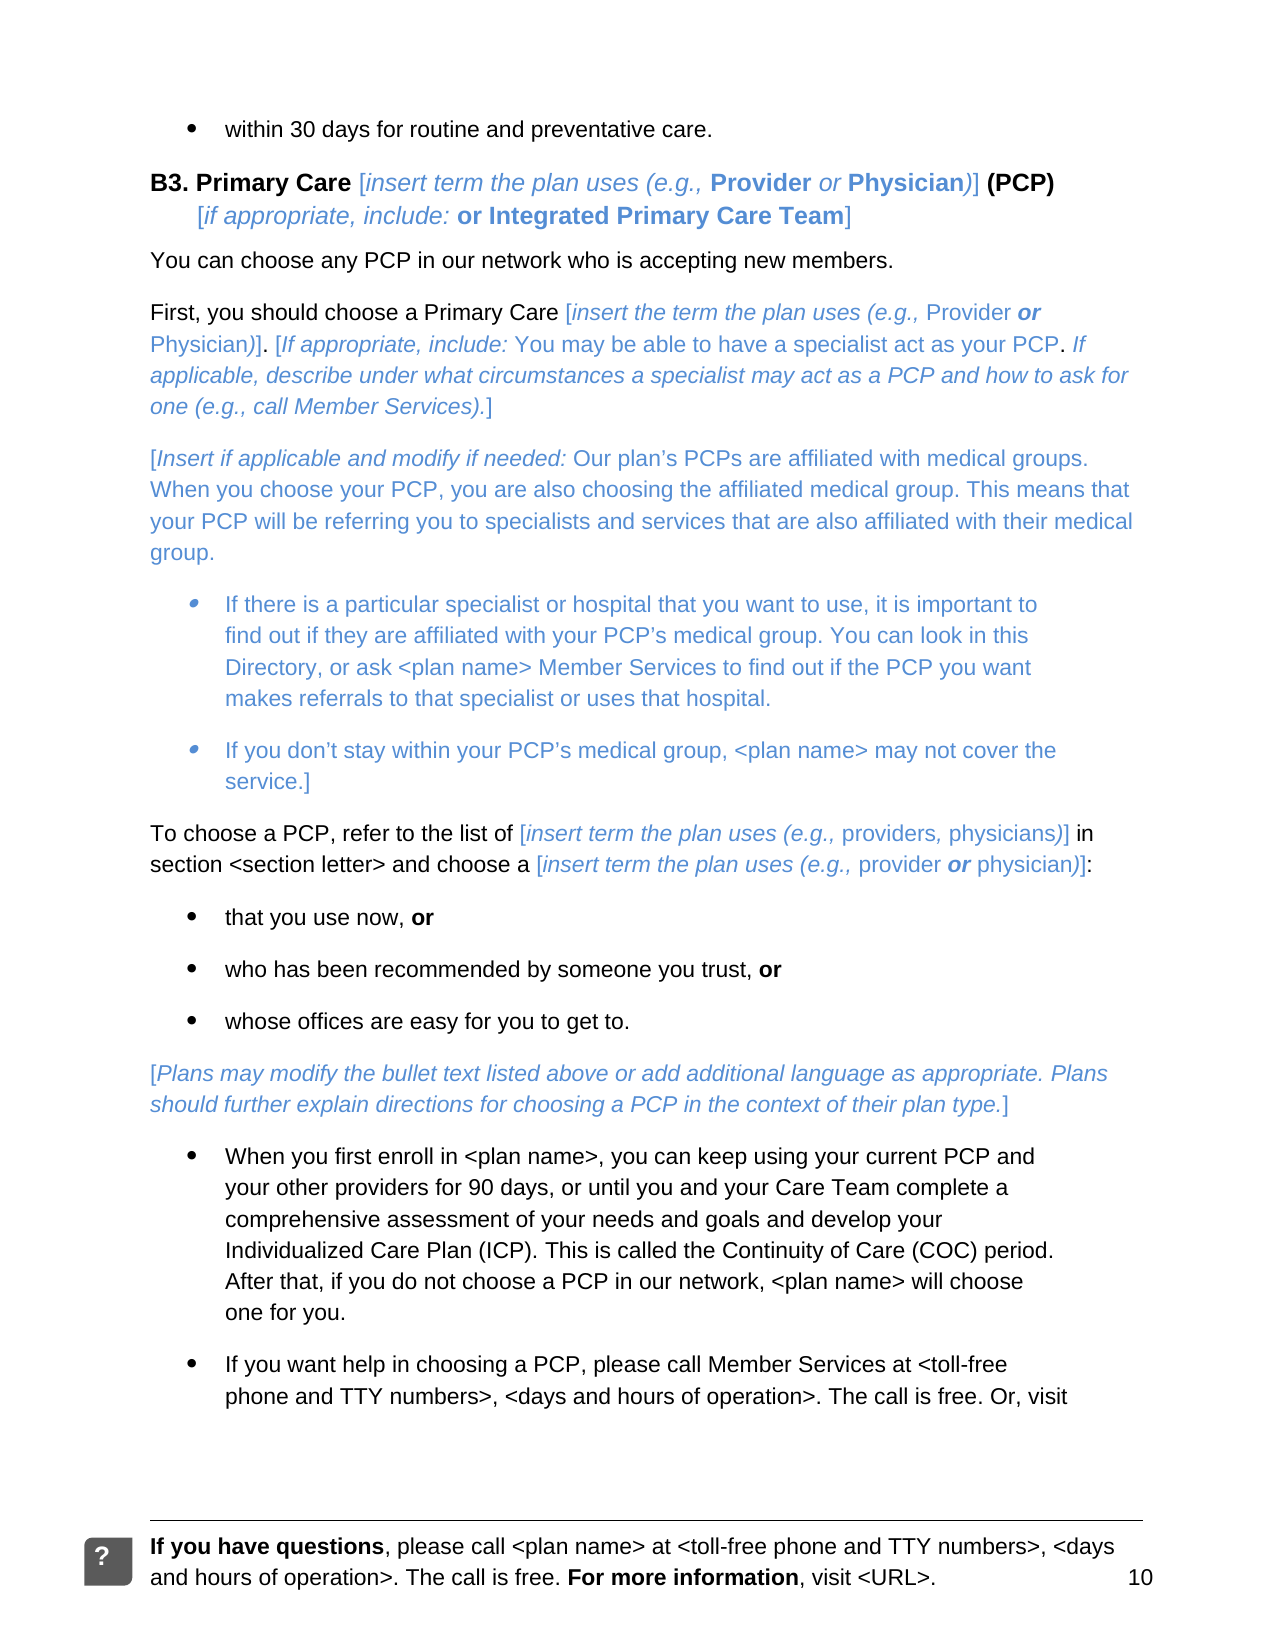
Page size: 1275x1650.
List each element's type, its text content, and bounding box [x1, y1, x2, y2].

list that you use now, or [187, 900, 1068, 931]
subtitle B3. Primary Care [insert term the plan uses (e.g., Provider or Physician)] (PCP) [if appropriate, include: or Integrated Primary Care Team] [150, 164, 1068, 231]
list When you first enroll in <plan name>, you can keep using your current PCP and your other providers for 90 days, or until you and your Care Team complete a comprehensive assessment of your needs and goals and develop your Individualized Care Plan (ICP). This is called the Continuity of Care (COC) period. After that, if you do not choose a PCP in our network, <plan name> will choose one for you. [187, 1139, 1068, 1327]
list whose offices are easy for you to get to. [187, 1004, 1068, 1035]
list who has been recommended by someone you trust, or [187, 952, 1068, 983]
text First, you should choose a Primary Care [insert the term the plan uses (e.g., Provider or Physician)]. [If appropriate, include: You may be able to have a specialist act as your PCP. If applicable, describe under what circumstances a specialist may act as a PCP and how to ask for one (e.g., call Member Services).] [150, 296, 1143, 421]
list If you don’t stay within your PCP’s medical group, <plan name> may not cover the service.] [187, 733, 1068, 796]
list within 30 days for routine and preventative care. [187, 112, 1068, 144]
text You can choose any PCP in our network who is accepting new members. [150, 244, 1143, 275]
text [Plans may modify the bullet text listed above or add additional language as appropriate. Plans should further explain directions for choosing a PCP in the context of their plan type.] [150, 1056, 1143, 1119]
list If there is a particular specialist or hospital that you want to use, it is important to find out if they are affiliated with your PCP’s medical group. You can look in this Directory, or ask <plan name> Member Services to find out if the PCP you want makes referrals to that specialist or uses that hospital. [187, 587, 1068, 712]
text To choose a PCP, refer to the list of [insert term the plan uses (e.g., providers, physicians)] in section <section letter> and choose a [insert term the plan uses (e.g., provider or physician)]: [150, 817, 1143, 879]
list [187, 1348, 1068, 1410]
text [Insert if applicable and modify if needed: Our plan’s PCPs are affiliated with medical groups. When you choose your PCP, you are also choosing the affiliated medical group. This means that your PCP will be referring you to specialists and services that are also affiliated with their medical group. [150, 442, 1143, 567]
